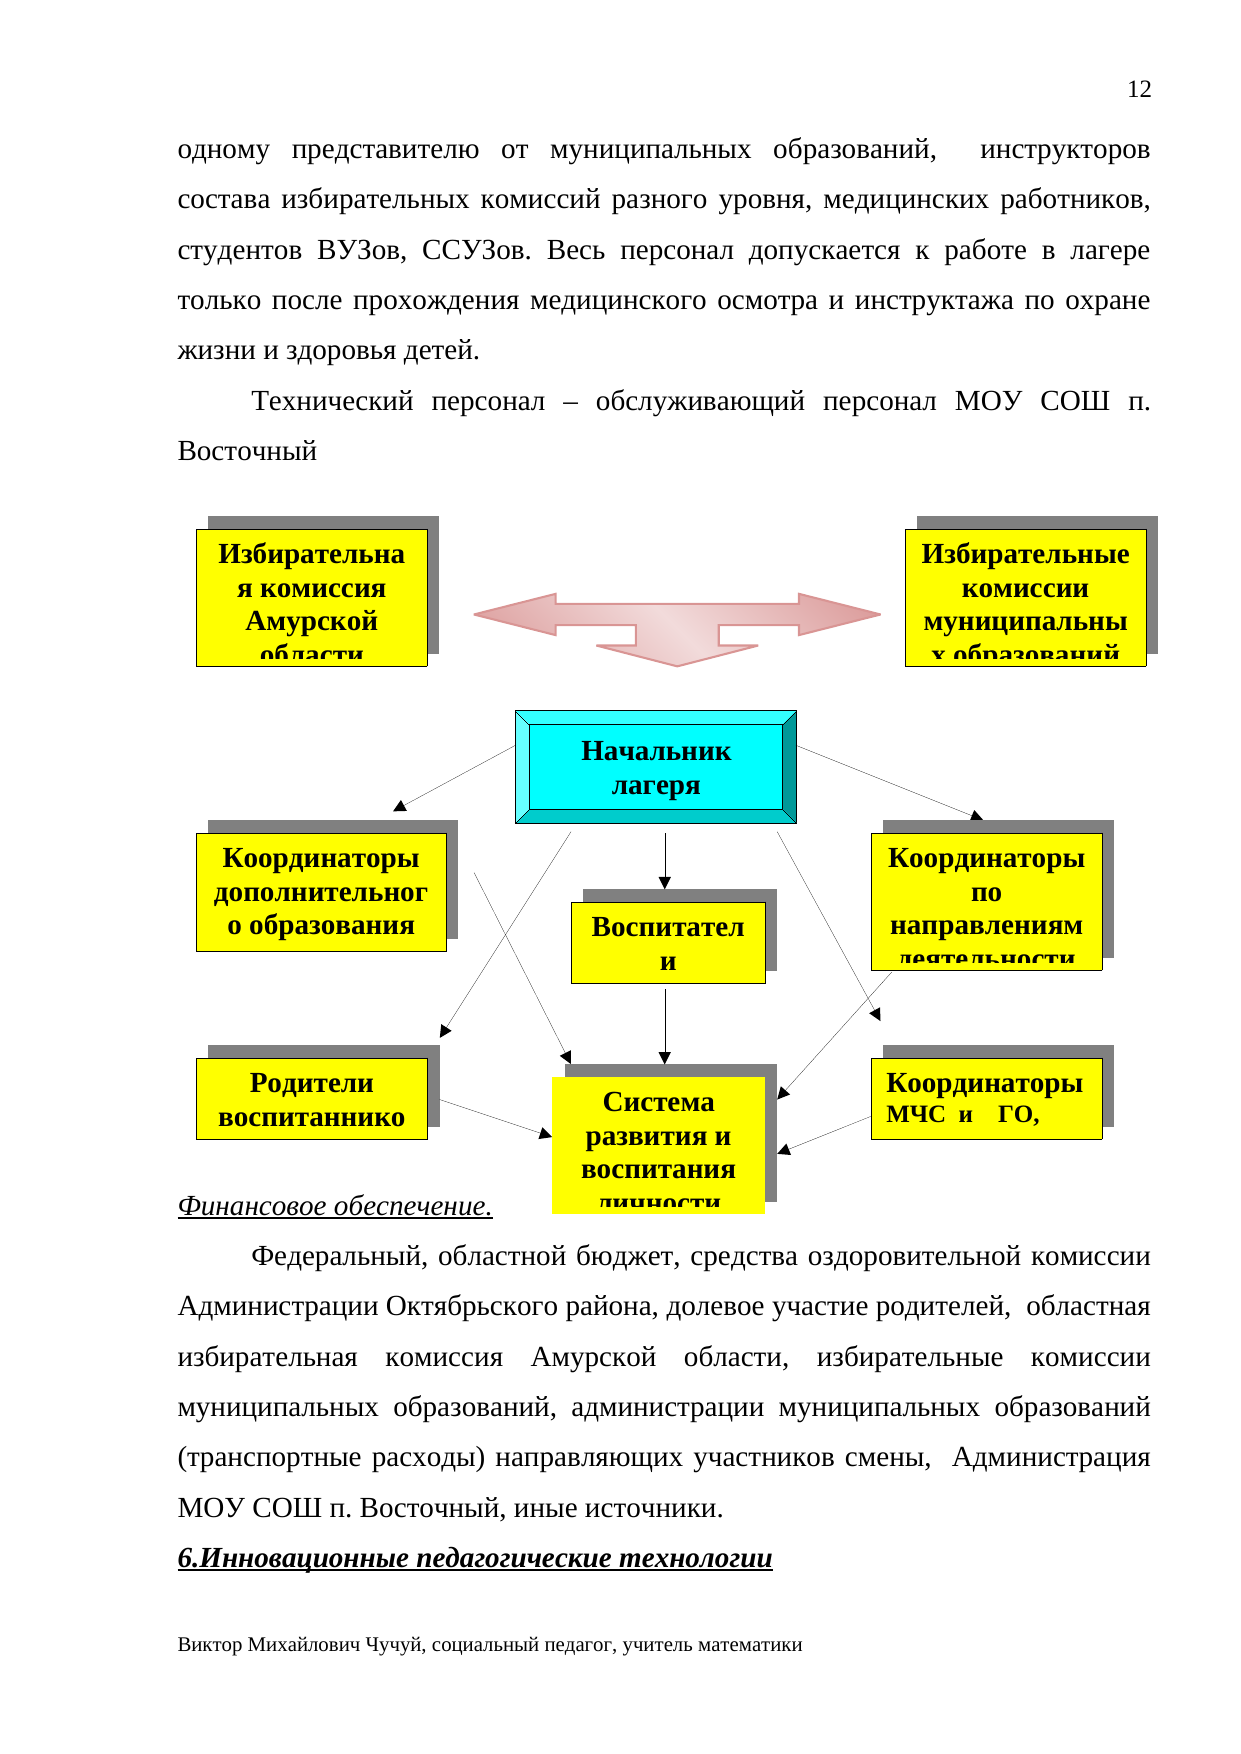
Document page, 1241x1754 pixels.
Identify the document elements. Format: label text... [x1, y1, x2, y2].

text Технический персонал – обслуживающий персонал МОУ СОШ п. Восточный [177, 383, 1152, 467]
text Федеральный, областной бюджет, средства оздоровительной комиссии Администрации Октябрьского района, долевое участие родителей, областная избирательная комиссия Амурской области, избирательные комиссии муниципальных образований, администрации муниципальных образований (транспортные расходы) направляющих участников смены, Администрация МОУ СОШ п. Восточный, иные источники. [177, 1238, 1152, 1523]
text Финансовое обеспечение. [177, 1188, 1152, 1221]
text 6.Инновационные педагогические технологии [177, 1540, 1152, 1573]
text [177, 131, 1152, 366]
